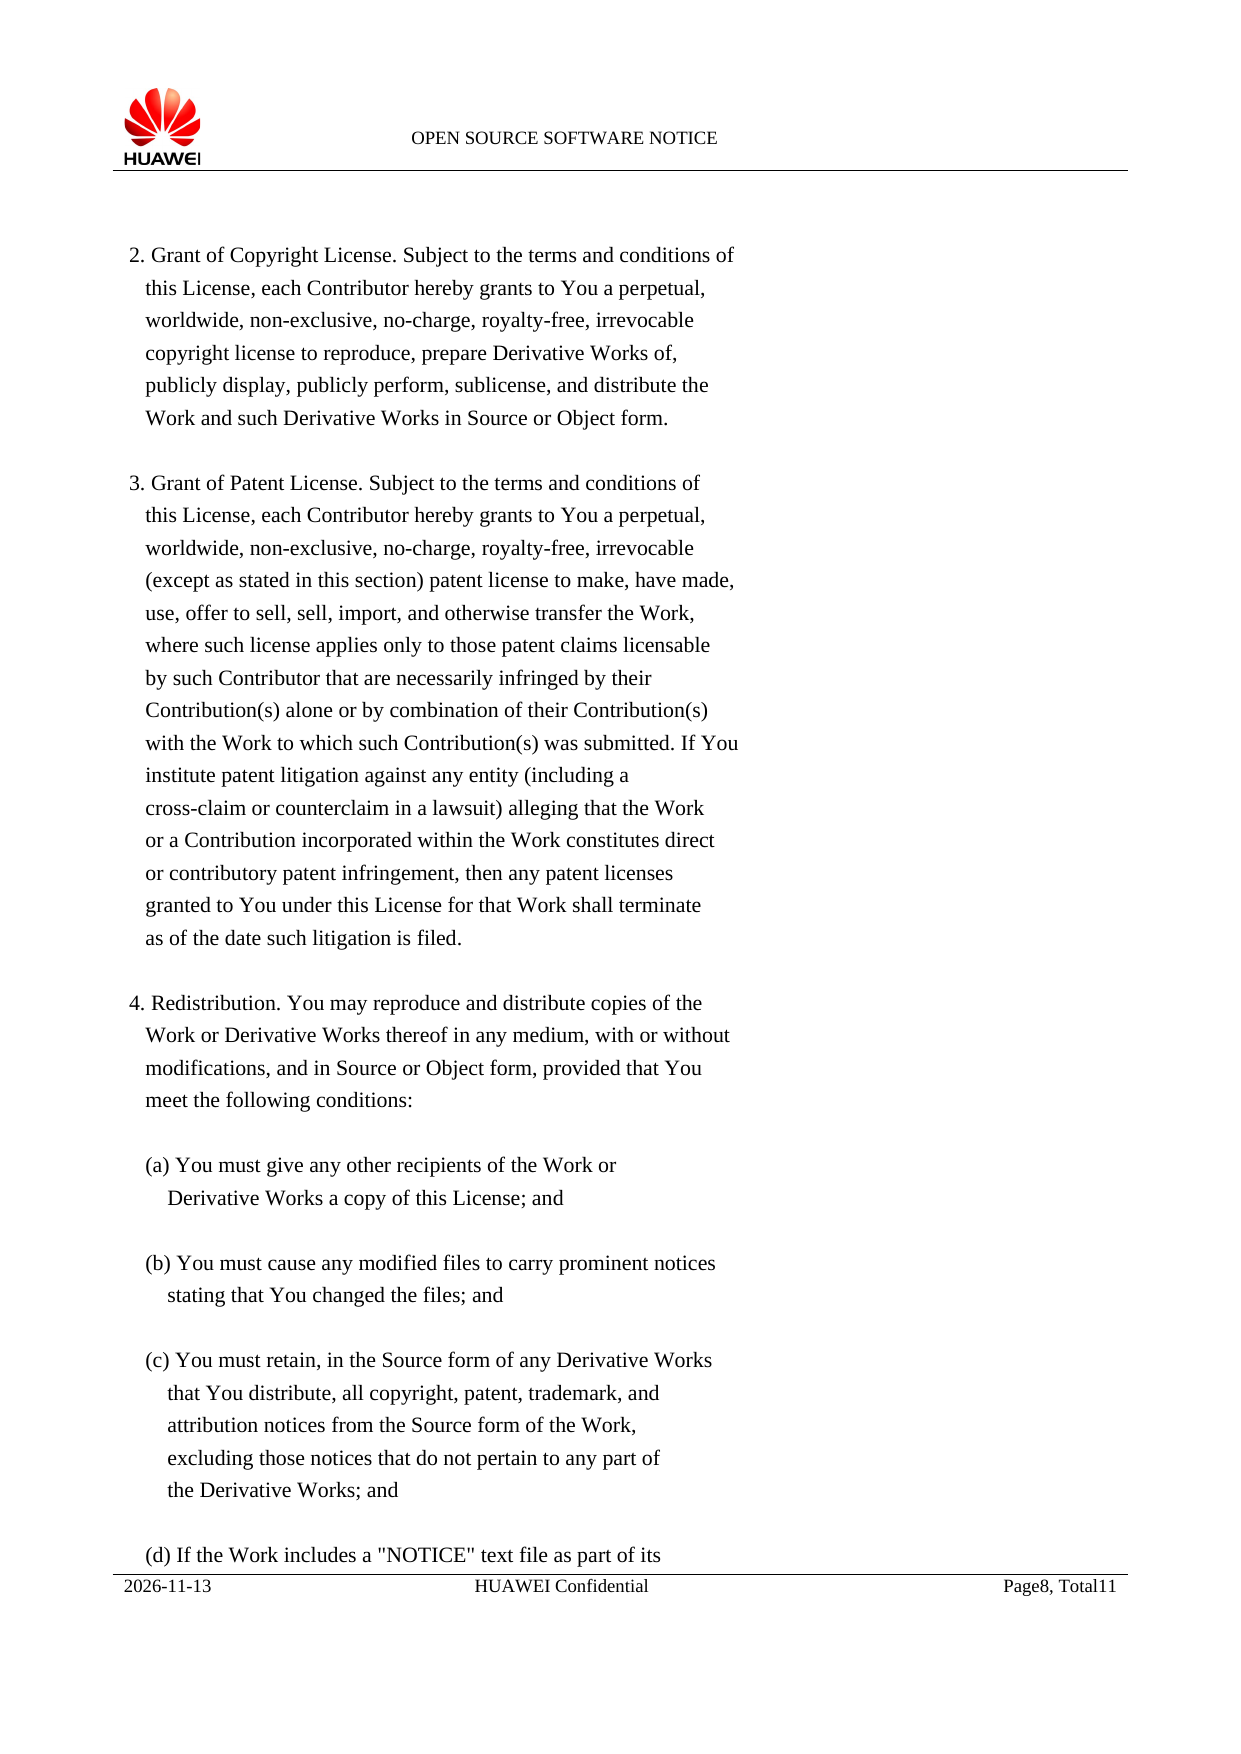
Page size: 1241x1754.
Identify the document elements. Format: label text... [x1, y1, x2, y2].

picture [124, 88, 201, 165]
